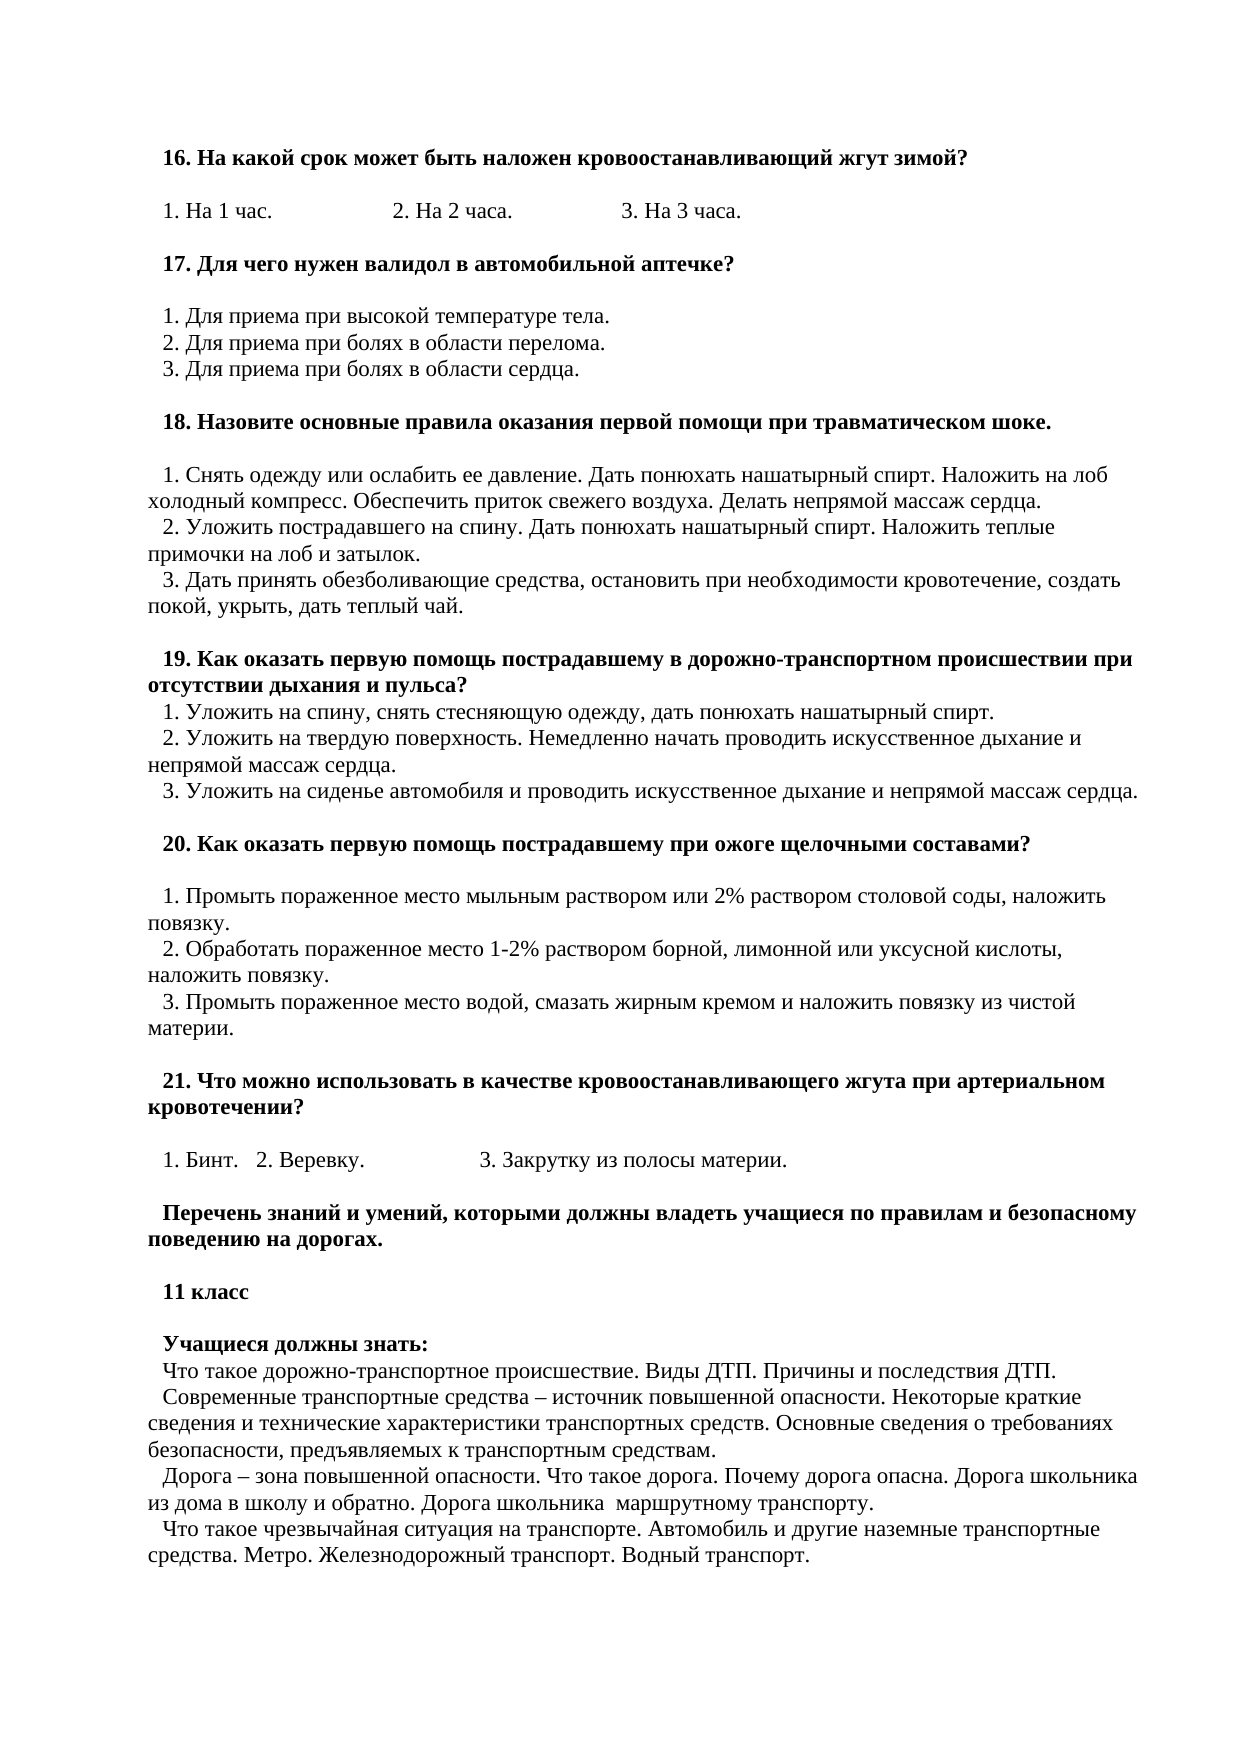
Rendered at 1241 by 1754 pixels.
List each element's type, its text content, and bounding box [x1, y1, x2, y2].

text 1. Бинт. 2. Веревку. 3. Закрутку из полосы материи. [148, 1146, 1152, 1172]
text Дорога – зона повышенной опасности. Что такое дорога. Почему дорога опасна. Дорога школьника из дома в школу и обратно. Дорога школьника маршрутному транспорту. [148, 1462, 1152, 1515]
text 2. Для приема при болях в области перелома. [148, 329, 1152, 355]
text 11 класс [148, 1278, 1152, 1304]
text Что такое чрезвычайная ситуация на транспорте. Автомобиль и другие наземные транспортные средства. Метро. Железнодорожный транспорт. Водный транспорт. [148, 1515, 1152, 1568]
text 1. Промыть пораженное место мыльным раствором или 2% раствором столовой соды, наложить повязку. [148, 882, 1152, 935]
text 18. Назовите основные правила оказания первой помощи при травматическом шоке. [148, 408, 1152, 434]
text 1. Для приема при высокой температуре тела. [148, 303, 1152, 329]
text 3. Дать принять обезболивающие средства, остановить при необходимости кровотечение, создать покой, укрыть, дать теплый чай. [148, 566, 1152, 619]
text 1. На 1 час. 2. На 2 часа. 3. На 3 часа. [148, 197, 1152, 223]
text 2. Обработать пораженное место 1-2% раствором борной, лимонной или уксусной кислоты, наложить повязку. [148, 935, 1152, 988]
text 1. Уложить на спину, снять стесняющую одежду, дать понюхать нашатырный спирт. [148, 698, 1152, 724]
text 3. Промыть пораженное место водой, смазать жирным кремом и наложить повязку из чистой материи. [148, 988, 1152, 1041]
text 3. Уложить на сиденье автомобиля и проводить искусственное дыхание и непрямой массаж сердца. [148, 777, 1152, 803]
text 16. На какой срок может быть наложен кровоостанавливающий жгут зимой? [148, 144, 1152, 171]
text 20. Как оказать первую помощь пострадавшему при ожоге щелочными составами? [148, 830, 1152, 856]
text 17. Для чего нужен валидол в автомобильной аптечке? [148, 250, 1152, 276]
text Что такое дорожно-транспортное происшествие. Виды ДТП. Причины и последствия ДТП. [148, 1357, 1152, 1383]
text 21. Что можно использовать в качестве кровоостанавливающего жгута при артериальном кровотечении? [148, 1067, 1152, 1119]
text Учащиеся должны знать: [148, 1330, 1152, 1357]
text Перечень знаний и умений, которыми должны владеть учащиеся по правилам и безопасному поведению на дорогах. [148, 1199, 1152, 1251]
text Современные транспортные средства – источник повышенной опасности. Некоторые краткие сведения и технические характеристики транспортных средств. Основные сведения о требованиях безопасности, предъявляемых к транспортным средствам. [148, 1383, 1152, 1462]
text 19. Как оказать первую помощь пострадавшему в дорожно-транспортном происшествии при отсутствии дыхания и пульса? [148, 645, 1152, 698]
text 1. Снять одежду или ослабить ее давление. Дать понюхать нашатырный спирт. Наложить на лоб холодный компресс. Обеспечить приток свежего воздуха. Делать непрямой массаж сердца. [148, 461, 1152, 513]
text 2. Уложить на твердую поверхность. Немедленно начать проводить искусственное дыхание и непрямой массаж сердца. [148, 724, 1152, 777]
text 3. Для приема при болях в области сердца. [148, 355, 1152, 382]
text 2. Уложить пострадавшего на спину. Дать понюхать нашатырный спирт. Наложить теплые примочки на лоб и затылок. [148, 513, 1152, 566]
